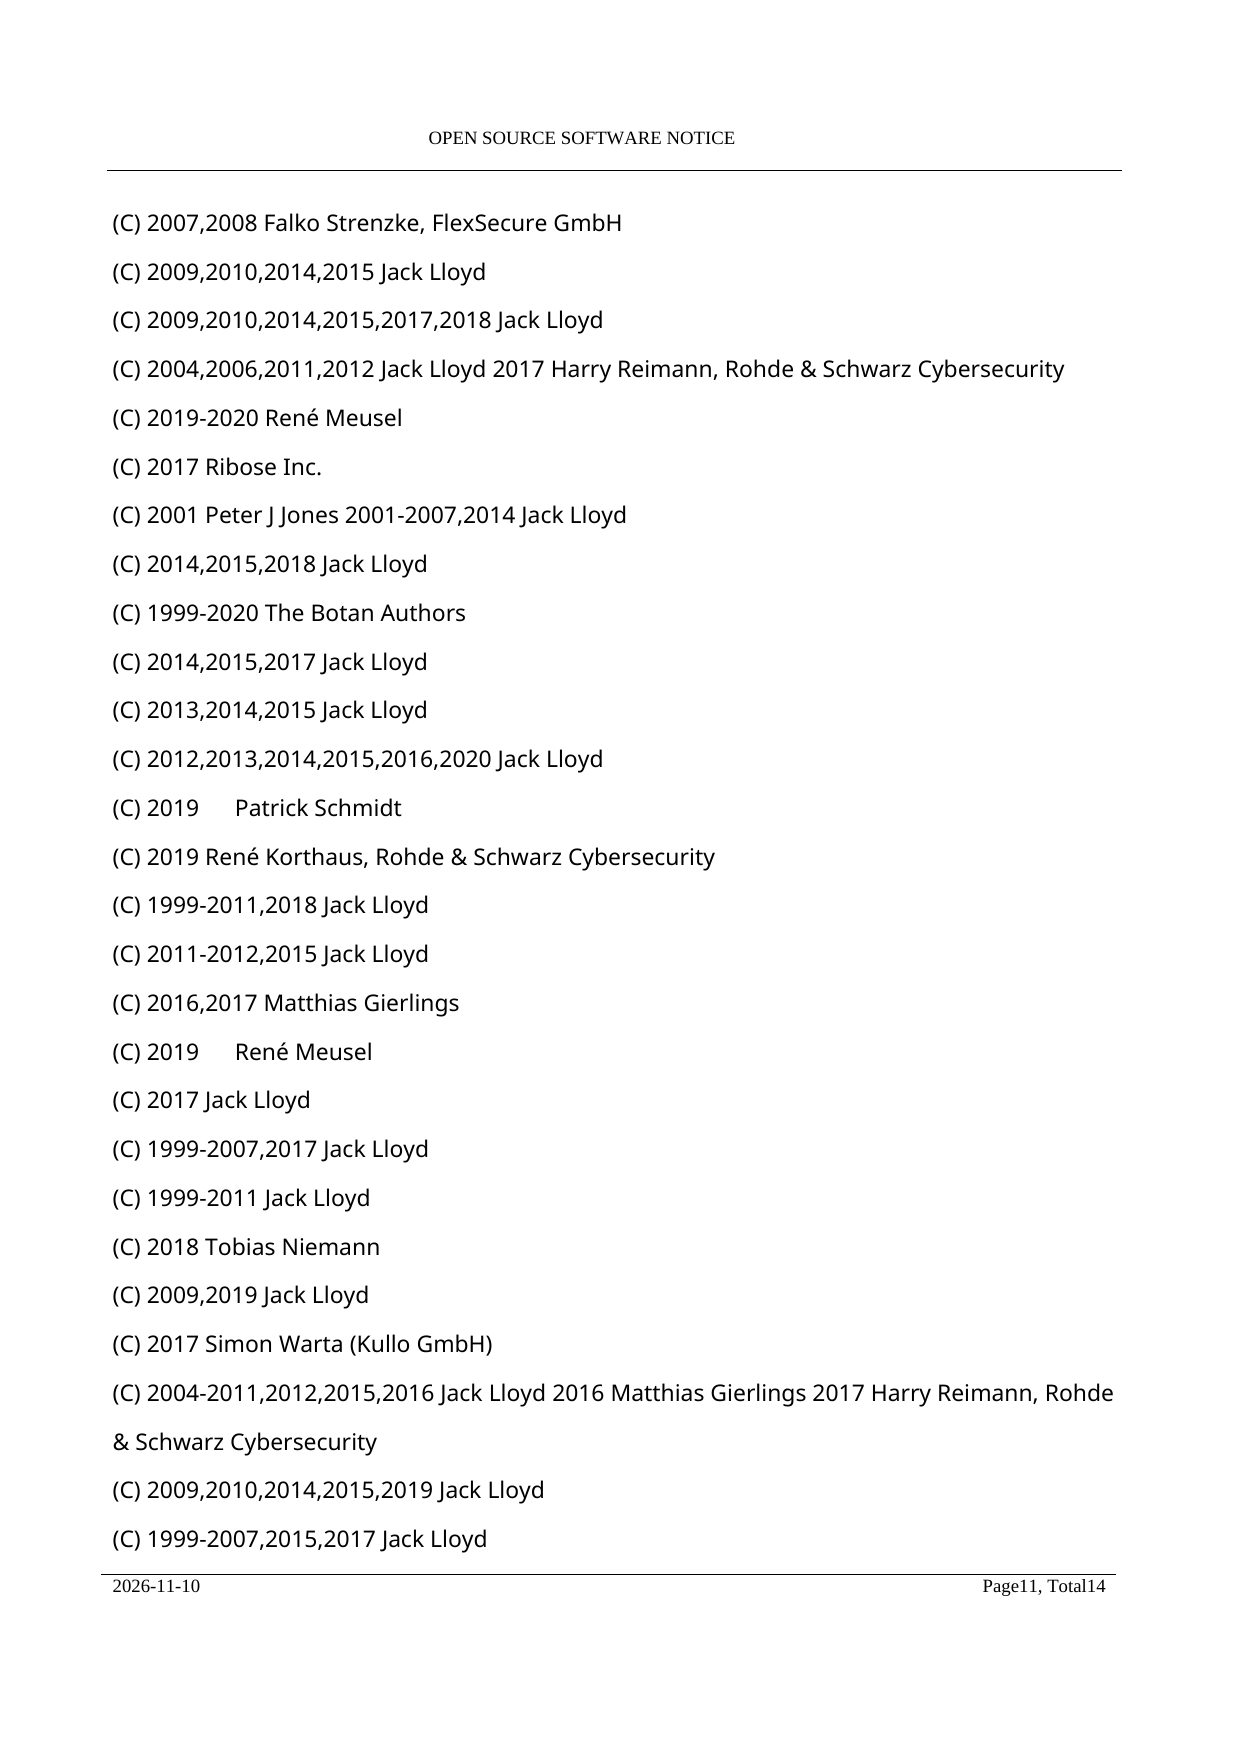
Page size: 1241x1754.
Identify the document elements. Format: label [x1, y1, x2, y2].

text [112, 206, 1128, 1555]
